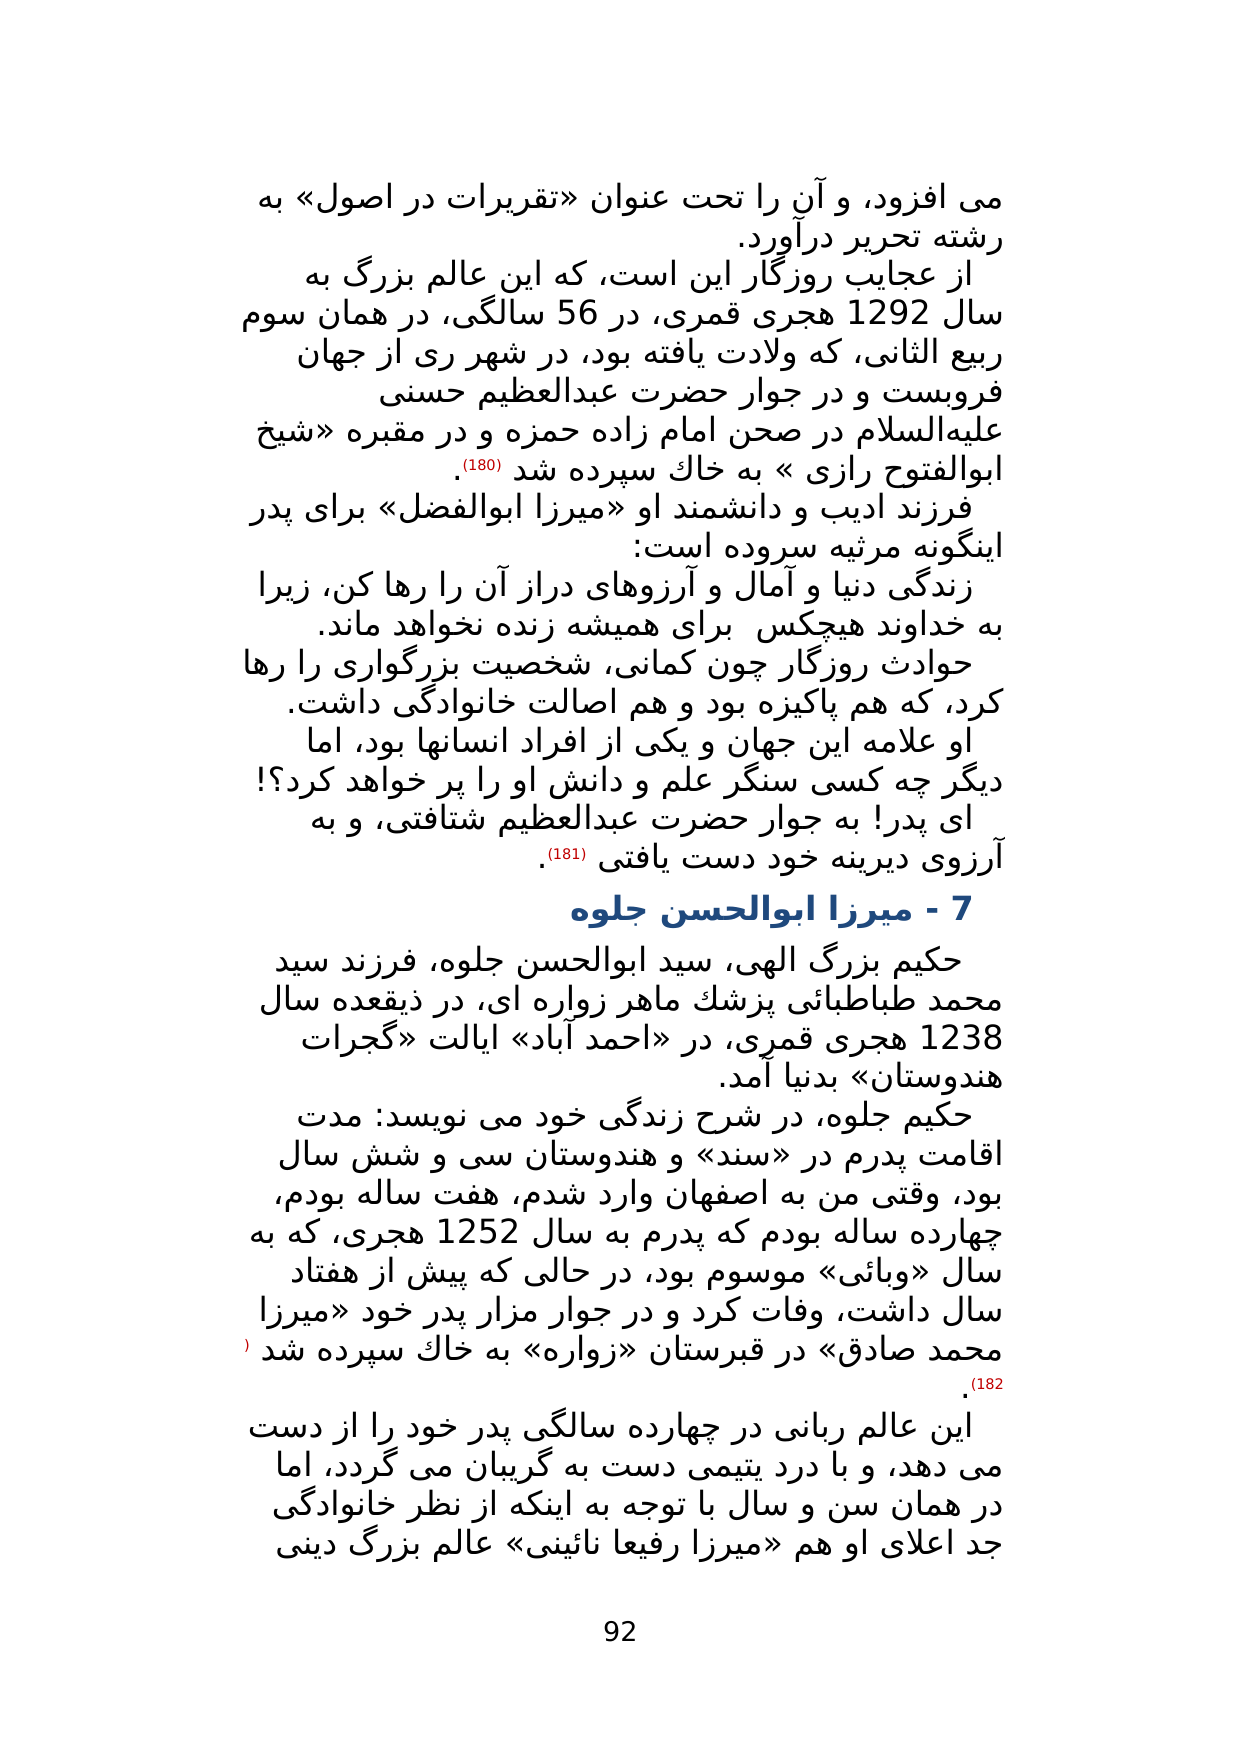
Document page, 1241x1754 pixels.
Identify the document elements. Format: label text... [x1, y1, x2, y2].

text حكيم جلوه، در شرح زندگى خود مى نويسد: مدت اقامت پدرم در «سند» و هندوستان سى و شش سال بود، وقتى من به اصفهان وارد شدم، هفت ساله بودم، چهارده ساله بودم كه پدرم به سال 1252 هجرى، كه به سال «وبائى» موسوم بود، در حالى كه پيش از هفتاد سال داشت، وفات كرد و در جوار مزار پدر خود «ميرزا محمد صادق» در قبرستان «زواره» به خاك سپرده شد (182). [236, 1096, 1004, 1407]
text زندگى دنيا و آمال و آرزوهاى دراز آن را رها كن، زيرا به خداوند هيچكس ‍ براى هميشه زنده نخواهد ماند. [236, 566, 1004, 643]
text او علامه اين جهان و يكى از افراد انسانها بود، اما ديگر چه كسى سنگر علم و دانش او را پر خواهد كرد؟! [236, 721, 1004, 799]
text فرزند اديب و دانشمند او «ميرزا ابوالفضل» براى پدر اينگونه مرثيه سروده است: [236, 488, 1004, 566]
text حكيم بزرگ الهى، سيد ابوالحسن جلوه، فرزند سيد محمد طباطبائى پزشك ماهر زواره اى، در ذيقعده سال 1238 هجرى قمرى، در «احمد آباد» ايالت «گجرات هندوستان» بدنيا آمد. [236, 940, 1004, 1096]
text حوادث روزگار چون كمانى، شخصيت بزرگوارى را رها كرد، كه هم پاكيزه بود و هم اصالت خانوادگى داشت. [236, 643, 1004, 721]
subtitle 7 - ميرزا ابوالحسن جلوه [236, 889, 1004, 928]
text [236, 1407, 1004, 1562]
text اى پدر! به جوار حضرت عبدالعظيم شتافتى، و به آرزوى ديرينه خود دست يافتى (181). [236, 799, 1004, 877]
text از عجايب روزگار اين است، كه اين عالم بزرگ به سال 1292 هجرى قمرى، در 56 سالگى، در همان سوم ربيع الثانى، كه ولادت يافته بود، در شهر رى از جهان فروبست و در جوار حضرت عبدالعظيم حسنى عليه‌السلام در صحن امام زاده حمزه و در مقبره «شيخ ابوالفتوح رازى » به خاك سپرده شد (180). [236, 255, 1004, 488]
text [236, 177, 1004, 255]
